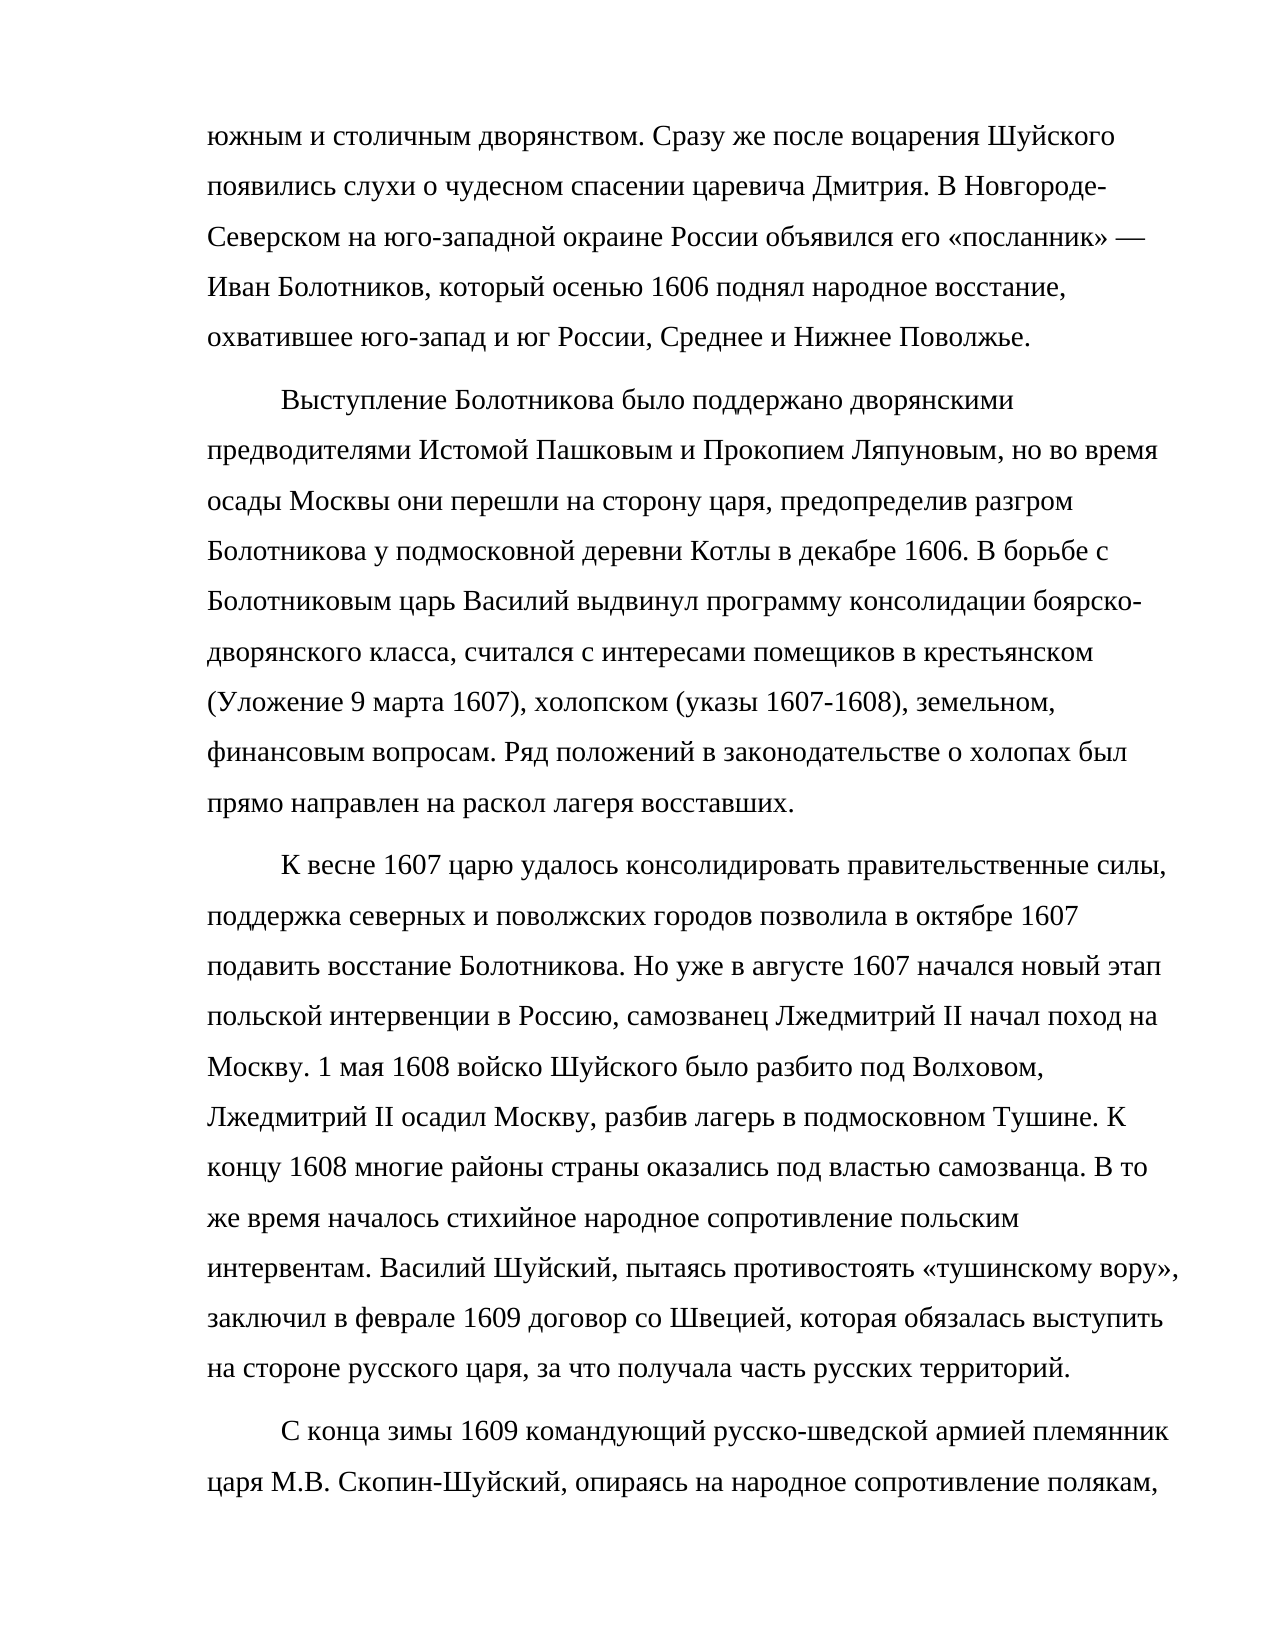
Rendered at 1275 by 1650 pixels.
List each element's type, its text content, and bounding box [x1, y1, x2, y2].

text К весне 1607 царю удалось консолидировать правительственные силы, поддержка северных и поволжских городов позволила в октябре 1607 подавить восстание Болотникова. Но уже в августе 1607 начался новый этап польской интервенции в Россию, самозванец Лжедмитрий II начал поход на Москву. 1 мая 1608 войско Шуйского было разбито под Волховом, Лжедмитрий II осадил Москву, разбив лагерь в подмосковном Тушине. К концу 1608 многие районы страны оказались под властью самозванца. В то же время началось стихийное народное сопротивление польским интервентам. Василий Шуйский, пытаясь противостоять «тушинскому вору», заключил в феврале 1609 договор со Швецией, которая обязалась выступить на стороне русского царя, за что получала часть русских территорий. [207, 847, 1186, 1384]
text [207, 1413, 1186, 1497]
text Выступление Болотникова было поддержано дворянскими предводителями Истомой Пашковым и Прокопием Ляпуновым, но во время осады Москвы они перешли на сторону царя, предопределив разгром Болотникова у подмосковной деревни Котлы в декабре 1606. В борьбе с Болотниковым царь Василий выдвинул программу консолидации боярско-дворянского класса, считался с интересами помещиков в крестьянском (Уложение 9 марта 1607), холопском (указы 1607-1608), земельном, финансовым вопросам. Ряд положений в законодательстве о холопах был прямо направлен на раскол лагеря восставших. [207, 382, 1186, 818]
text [207, 118, 1186, 353]
